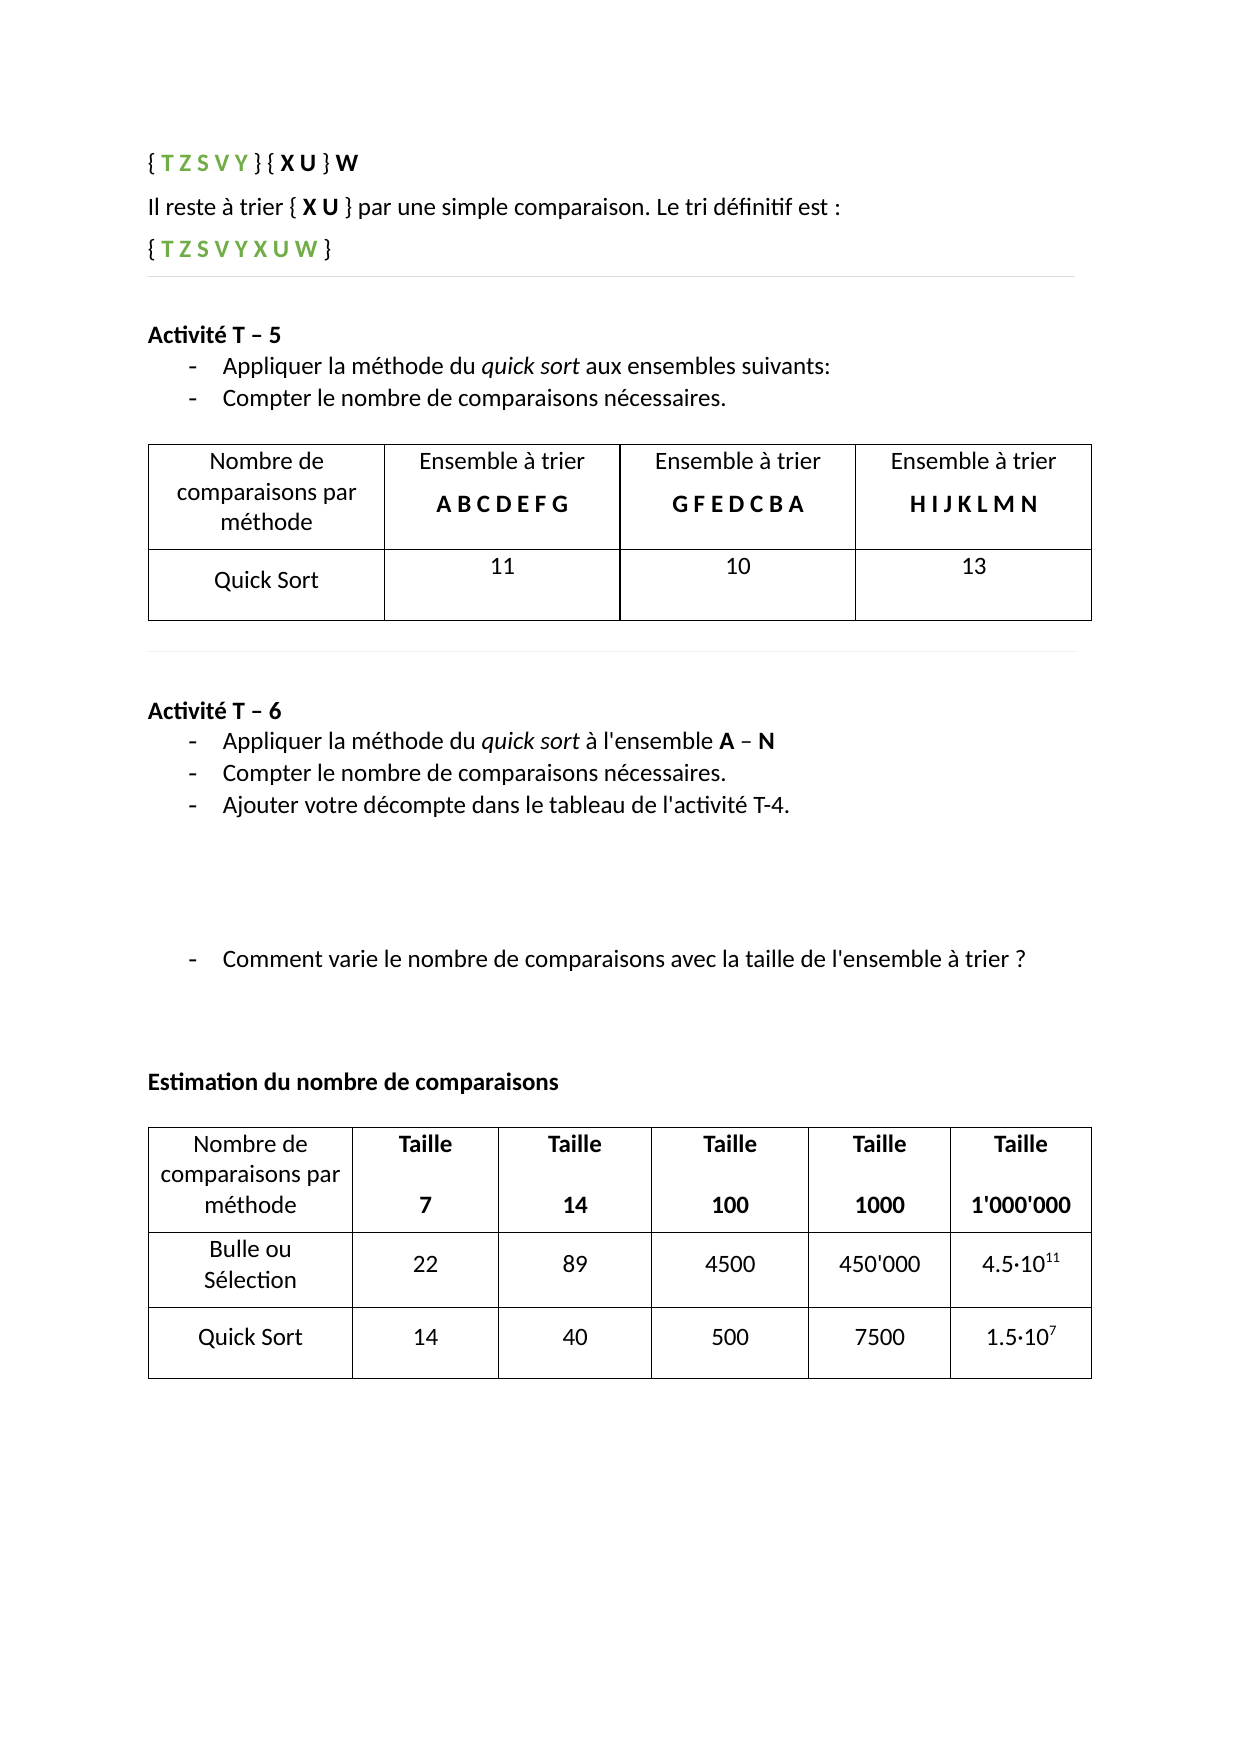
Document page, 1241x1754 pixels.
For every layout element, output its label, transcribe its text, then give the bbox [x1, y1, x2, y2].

text Estimation du nombre de comparaisons [148, 1066, 1093, 1097]
text Activité T – 6 [148, 695, 1093, 725]
table_cell 14 [353, 1308, 498, 1378]
table_cell 40 [499, 1308, 651, 1378]
list Appliquer la méthode du quick sort aux ensembles suivants: [185, 350, 1093, 382]
table_cell 89 [499, 1233, 651, 1307]
table_cell 1.5·107 [951, 1308, 1091, 1378]
list Ajouter votre décompte dans le tableau de l'activité T-4. [185, 789, 1093, 821]
text Il reste à trier { X U } par une simple comparaison. Le tri définitif est : [148, 191, 1093, 221]
list Appliquer la méthode du quick sort à l'ensemble A – N [185, 725, 1093, 757]
text { T Z S V Y } { X U } W [148, 148, 1093, 178]
list Comment varie le nombre de comparaisons avec la taille de l'ensemble à trier ? [185, 943, 1093, 974]
table_header Taille 100 [652, 1128, 808, 1232]
table_header Ensemble à trier A B C D E F G [385, 445, 619, 549]
table_cell 500 [652, 1308, 808, 1378]
text Activité T – 5 [148, 320, 1093, 350]
table_cell Bulle ou Sélection [149, 1233, 352, 1307]
list Compter le nombre de comparaisons nécessaires. [185, 757, 1093, 789]
table_header Nombre de comparaisons par méthode [149, 1128, 352, 1232]
table_header Taille 7 [353, 1128, 498, 1232]
table_cell 4.5·1011 [951, 1233, 1091, 1307]
table_cell 4500 [652, 1233, 808, 1307]
table_header Ensemble à trier H I J K L M N [856, 445, 1091, 549]
table_header Ensemble à trier G F E D C B A [621, 445, 855, 549]
table_cell 450'000 [809, 1233, 950, 1307]
table_cell 11 [385, 550, 619, 620]
table_cell 13 [856, 550, 1091, 620]
table_header Taille 1000 [809, 1128, 950, 1232]
table_cell Quick Sort [149, 1308, 352, 1378]
table_header Taille 14 [499, 1128, 651, 1232]
table_cell 22 [353, 1233, 498, 1307]
table_header Nombre de comparaisons par méthode [149, 445, 384, 549]
table_cell Quick Sort [149, 550, 384, 620]
text { T Z S V Y X U W } [148, 234, 1093, 264]
table_header Taille 1'000'000 [951, 1128, 1091, 1232]
table_cell 10 [621, 550, 855, 620]
table_cell 7500 [809, 1308, 950, 1378]
list Compter le nombre de comparaisons nécessaires. [185, 382, 1093, 414]
